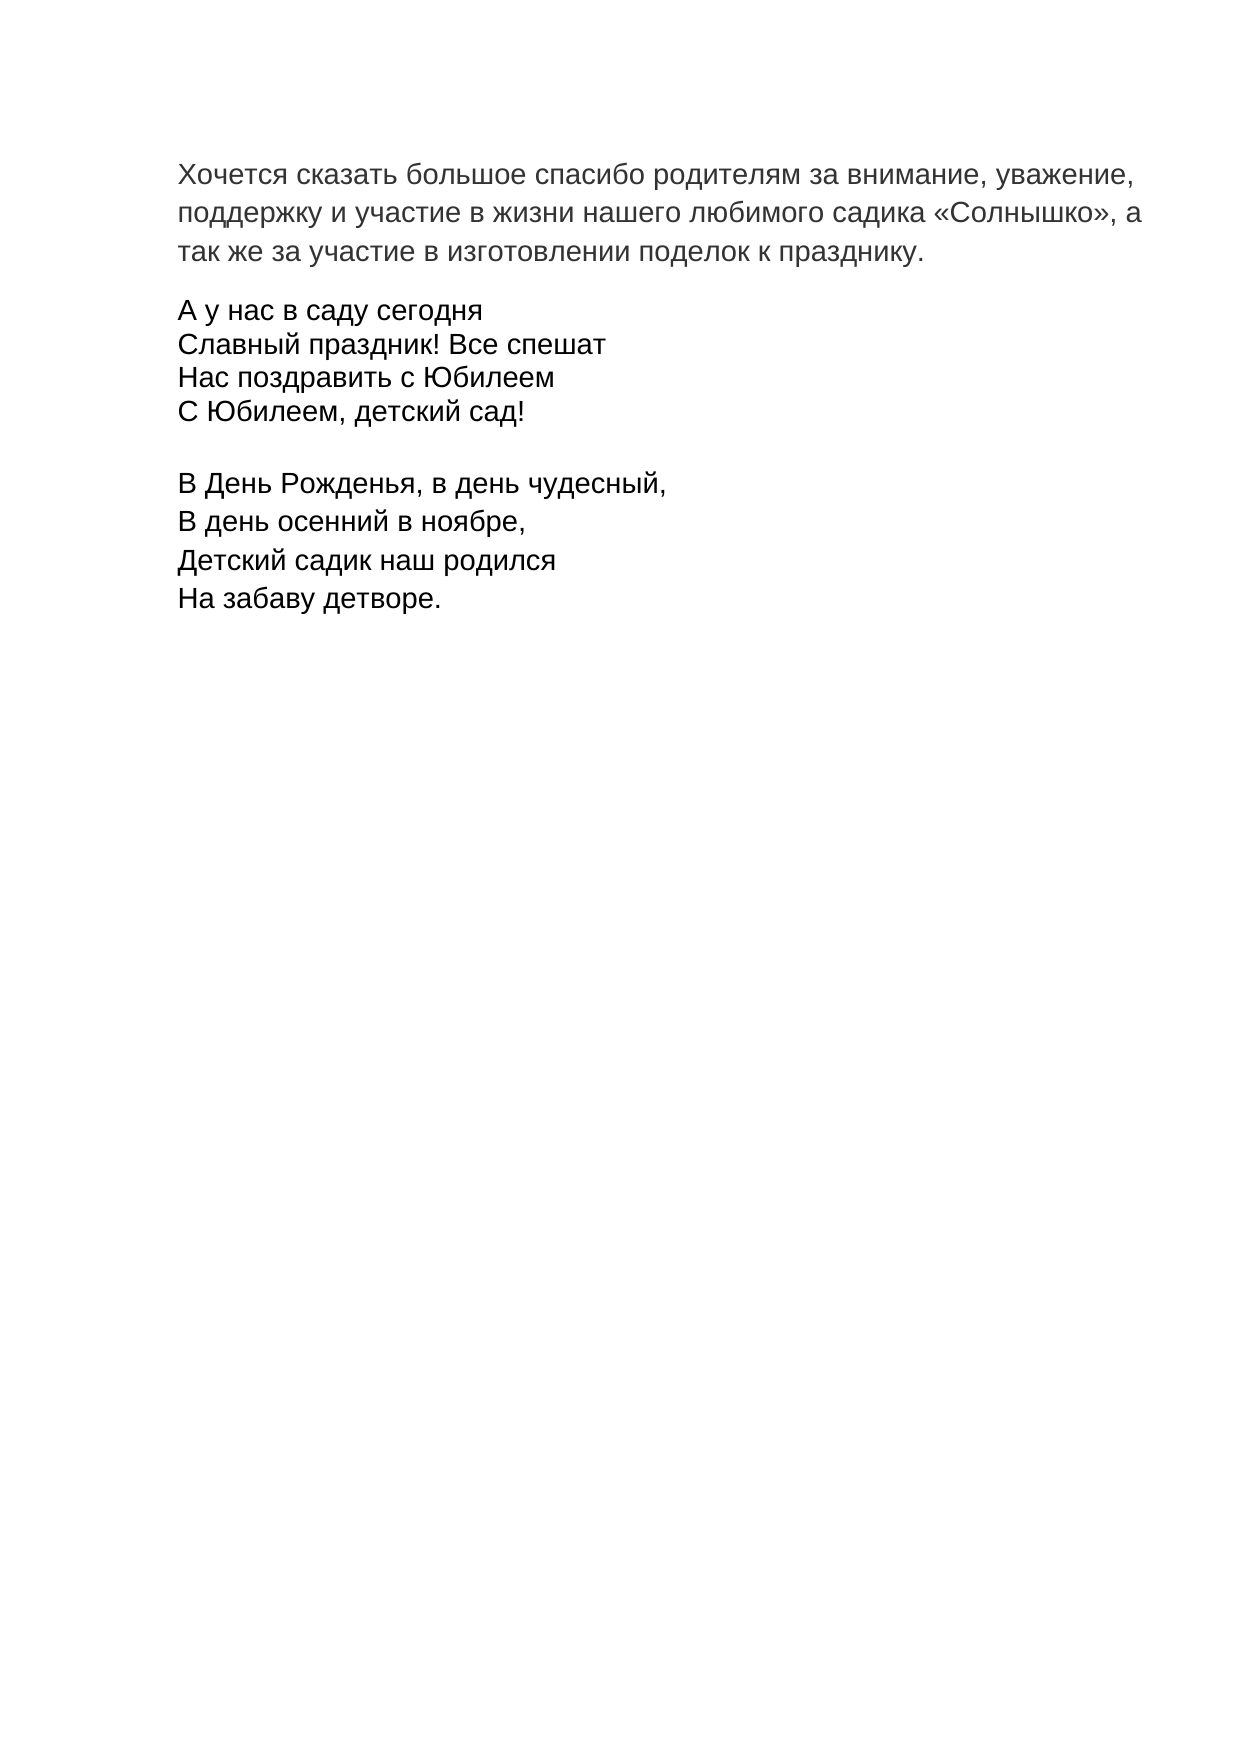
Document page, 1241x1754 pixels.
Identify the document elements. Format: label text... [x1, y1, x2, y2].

text Хочется сказать большое спасибо родителям за внимание, уважение, поддержку и участие в жизни нашего любимого садика «Солнышко», а так же за участие в изготовлении поделок к празднику. [177, 118, 1152, 267]
text С Юбилеем, детский сад! [177, 394, 1152, 427]
text В День Рожденья, в день чудесный, В день осенний в ноябре, Детский садик наш родился На забаву детворе. [177, 427, 1152, 673]
text А у нас в саду сегодня Славный праздник! Все спешат Нас поздравить с Юбилеем [177, 293, 1152, 394]
